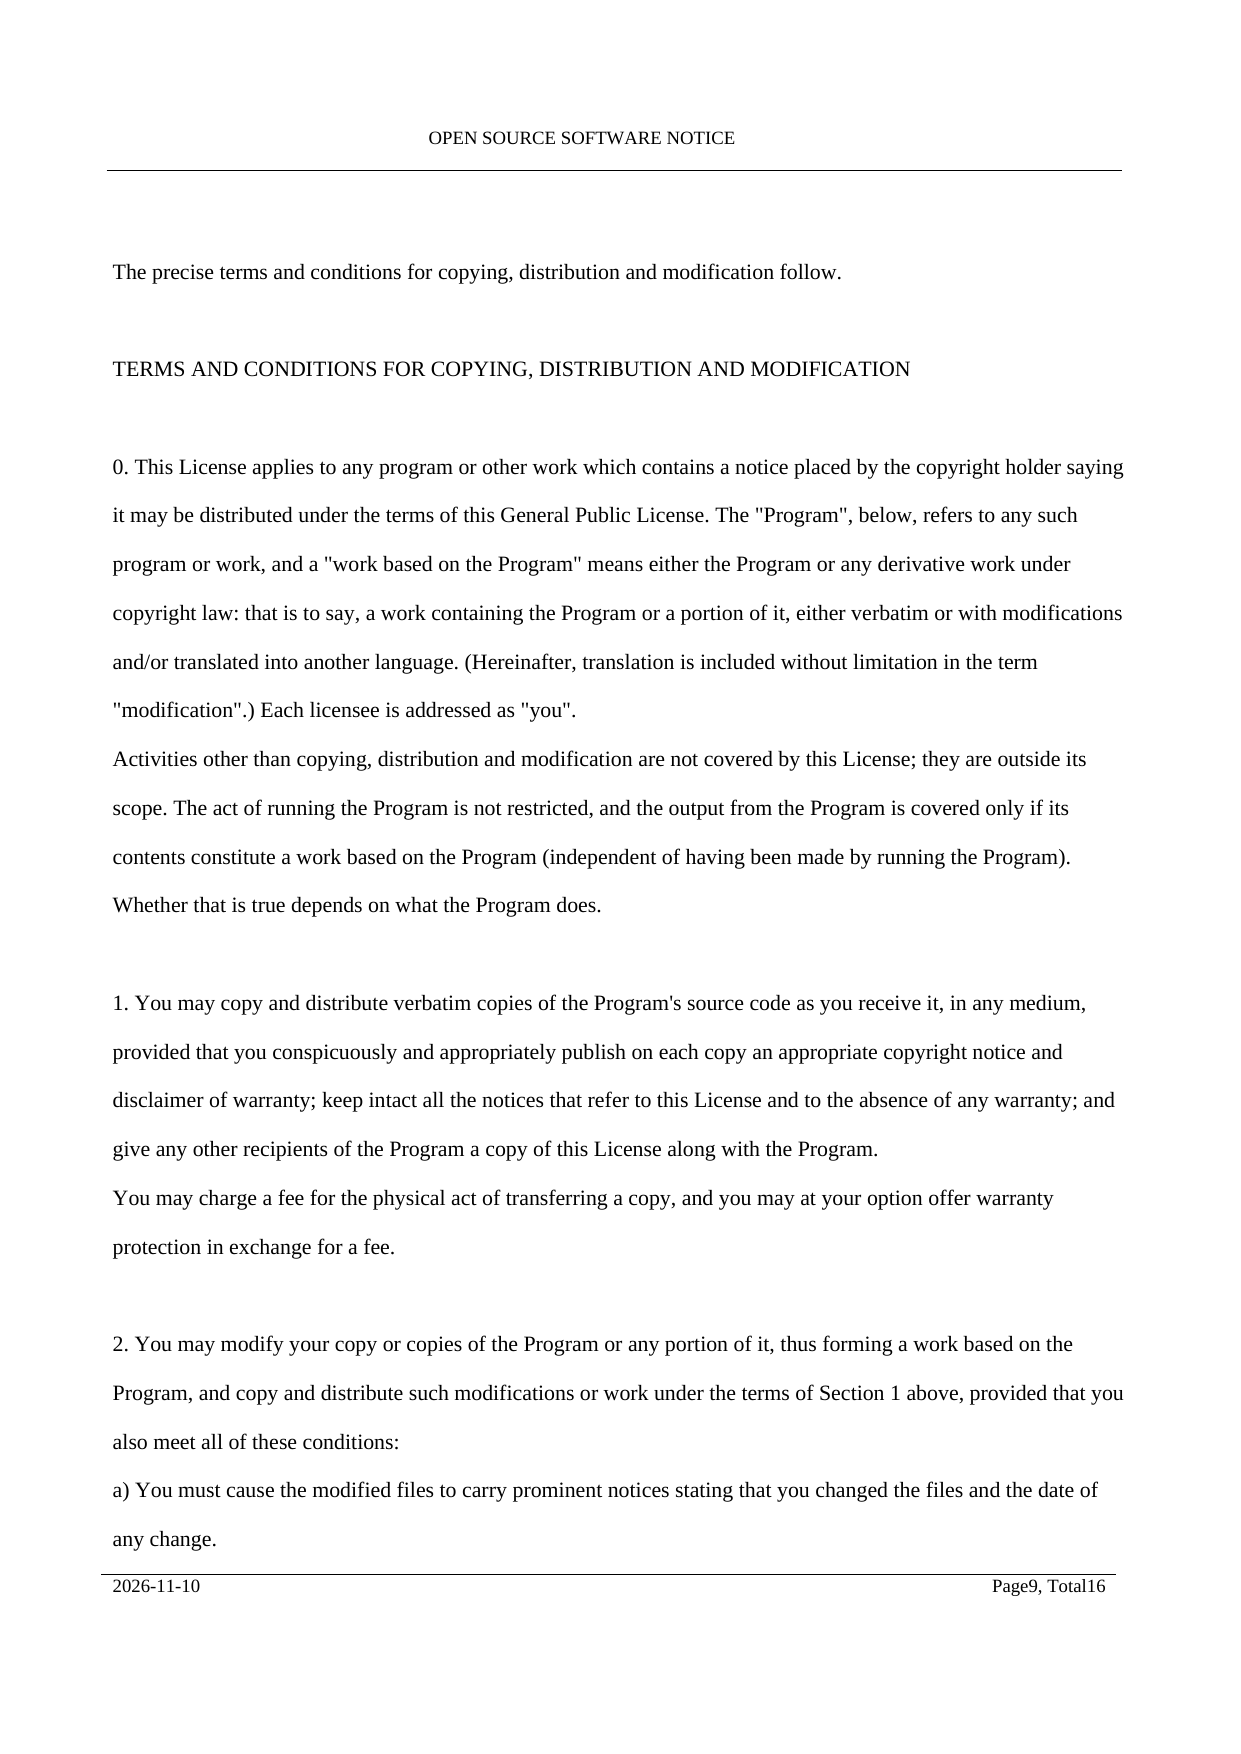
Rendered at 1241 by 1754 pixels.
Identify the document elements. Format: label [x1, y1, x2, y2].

text [112, 206, 1128, 1555]
